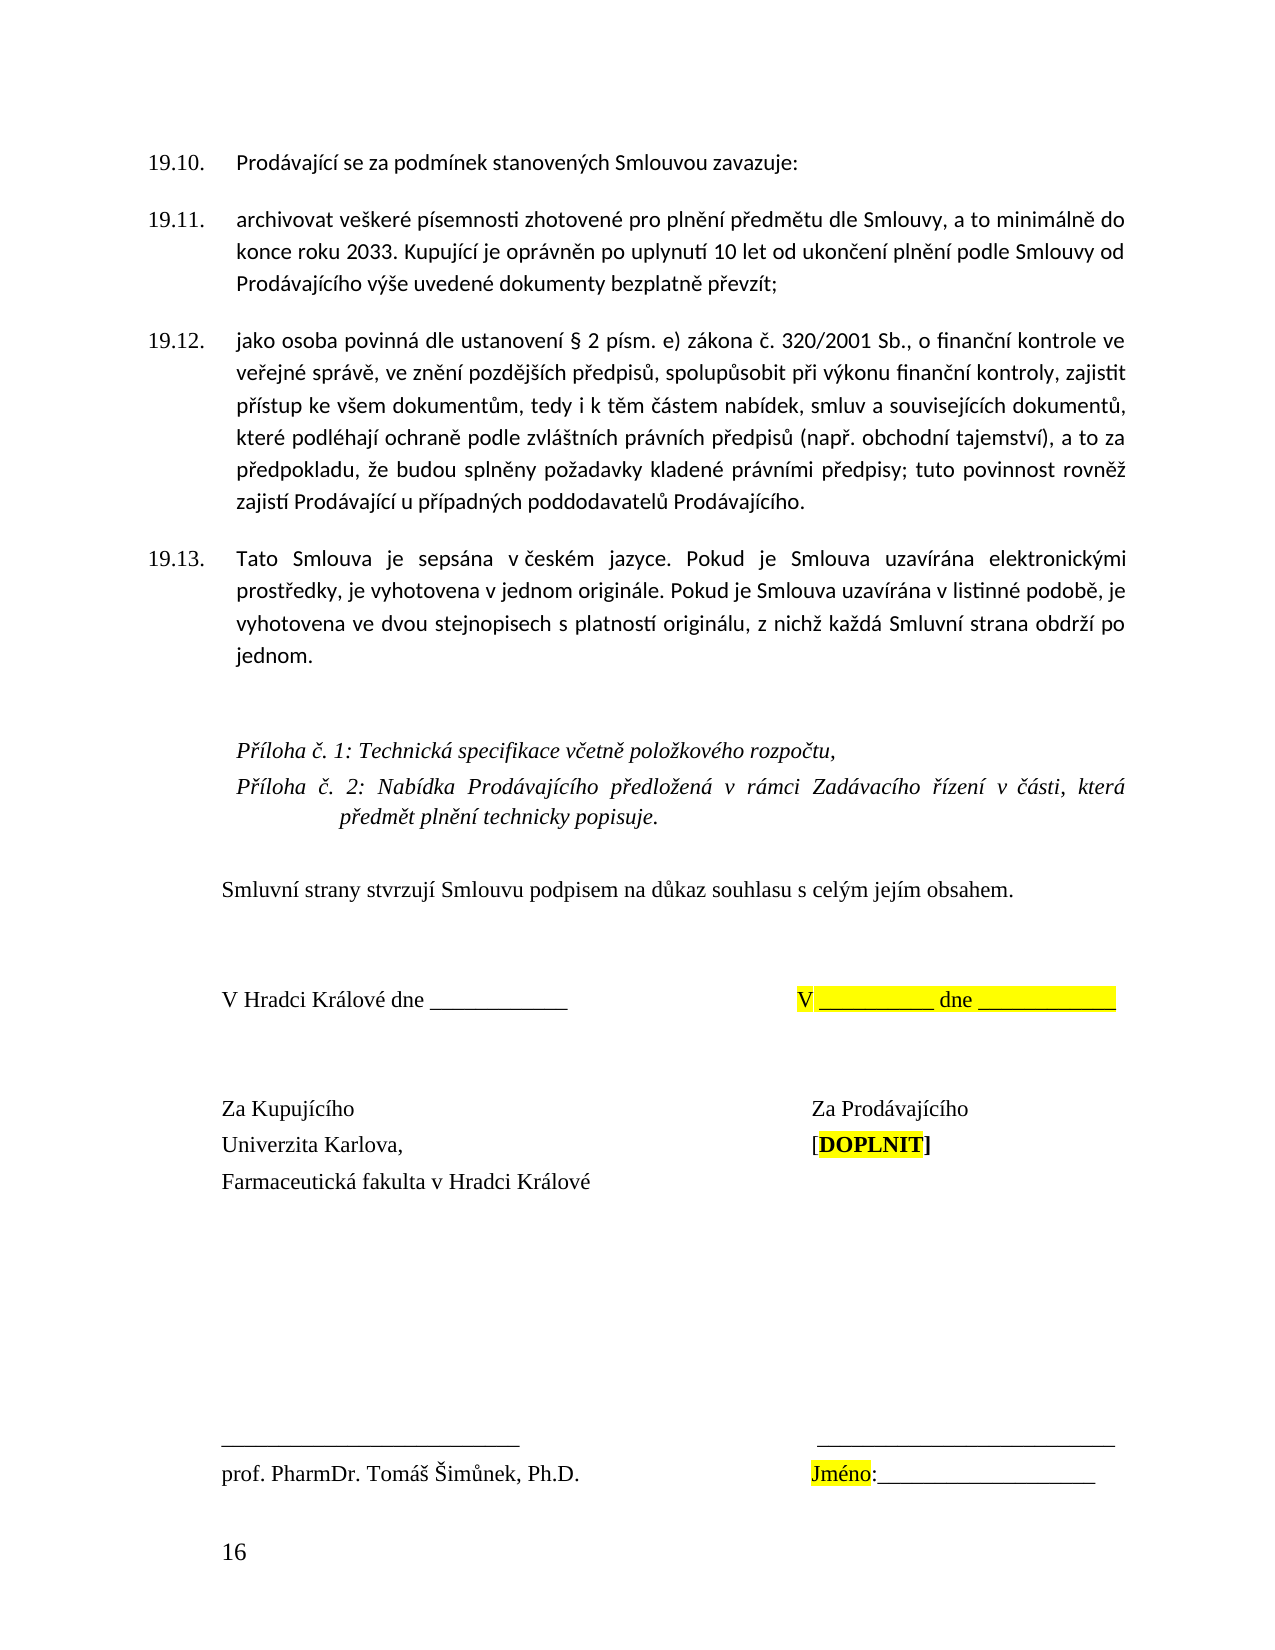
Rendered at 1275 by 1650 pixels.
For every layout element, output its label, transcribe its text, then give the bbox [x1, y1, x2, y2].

subtitle jako osoba povinná dle ustanovení § 2 písm. e) zákona č. 320/2001 Sb., o finanční kontrole ve veřejné správě, ve znění pozdějších předpisů, spolupůsobit při výkonu finanční kontroly, zajistit přístup ke všem dokumentům, tedy i k těm částem nabídek, smluv a souvisejících dokumentů, které podléhají ochraně podle zvláštních právních předpisů (např. obchodní tajemství), a to za předpokladu, že budou splněny požadavky kladené právními předpisy; tuto povinnost rovněž zajistí Prodávající u případných poddodavatelů Prodávajícího. [148, 326, 1127, 515]
text Smluvní strany stvrzují Smlouvu podpisem na důkaz souhlasu s celým jejím obsahem. [221, 876, 1127, 903]
subtitle Tato Smlouva je sepsána v českém jazyce. Pokud je Smlouva uzavírána elektronickými prostředky, je vyhotovena v jednom originále. Pokud je Smlouva uzavírána v listinné podobě, je vyhotovena ve dvou stejnopisech s platností originálu, z nichž každá Smluvní strana obdrží po jednom. [148, 544, 1127, 669]
text Univerzita Karlova, [DOPLNIT] [923, 1131, 1127, 1158]
text prof. PharmDr. Tomáš Šimůnek, Ph.D. Jméno:___________________ [221, 1459, 1127, 1486]
text Farmaceutická fakulta v Hradci Králové [221, 1168, 1127, 1194]
text __________________________ __________________________ [221, 1423, 1127, 1449]
text Příloha č. 2: Nabídka Prodávajícího předložená v rámci Zadávacího řízení v části, která předmět plnění technicky popisuje. [236, 773, 1127, 830]
text Příloha č. 1: Technická specifikace včetně položkového rozpočtu, [236, 737, 1127, 763]
text Univerzita Karlova, [DOPLNIT] [221, 1131, 819, 1158]
text Za Kupujícího Za Prodávajícího [221, 1095, 1127, 1121]
text V Hradci Králové dne ____________ V __________ dne ____________ [221, 986, 797, 1012]
subtitle archivovat veškeré písemnosti zhotovené pro plnění předmětu dle Smlouvy, a to minimálně do konce roku 2033. Kupující je oprávněn po uplynutí 10 let od ukončení plnění podle Smlouvy od Prodávajícího výše uvedené dokumenty bezplatně převzít; [148, 205, 1127, 297]
subtitle Prodávající se za podmínek stanovených Smlouvou zavazuje: [148, 148, 1127, 176]
